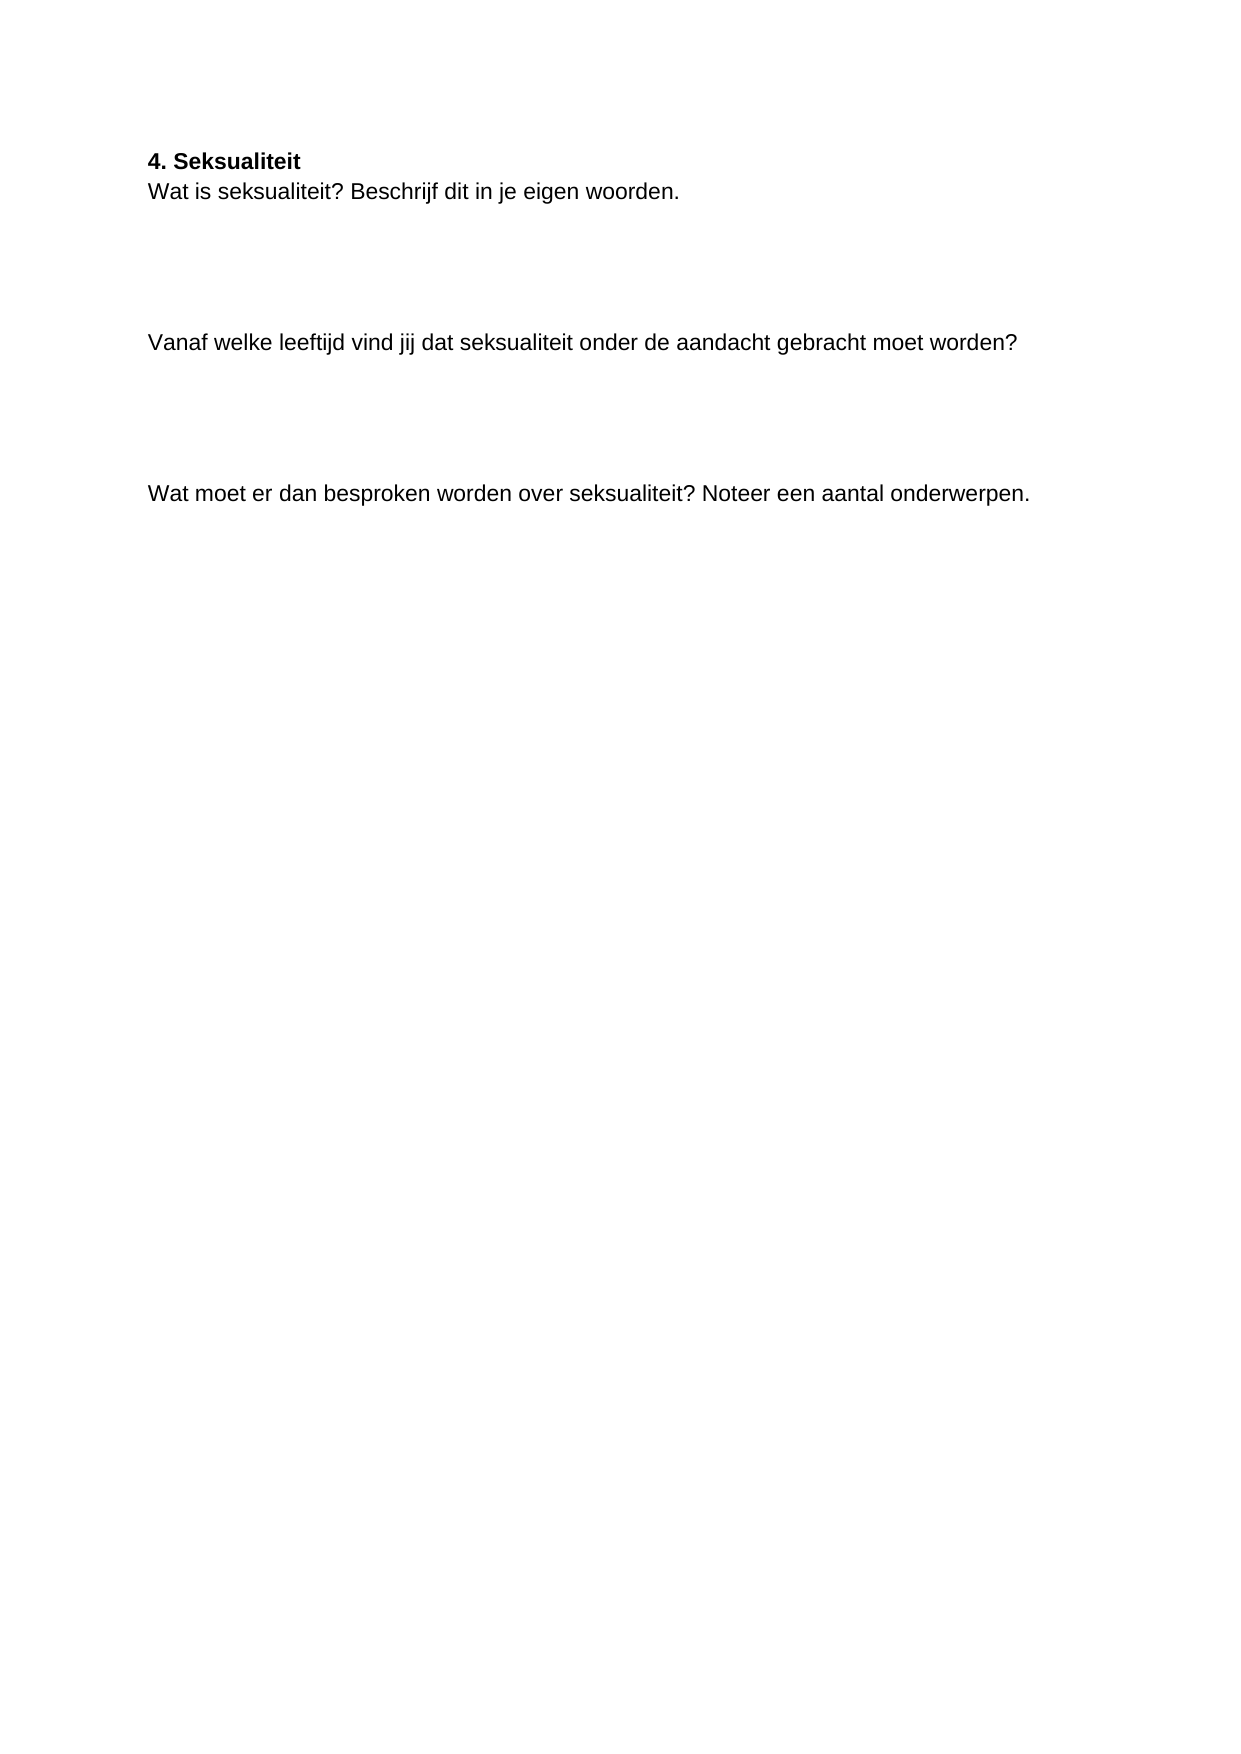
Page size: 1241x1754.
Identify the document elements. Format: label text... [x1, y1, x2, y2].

subtitle 4. Seksualiteit [148, 148, 1093, 174]
text Vanaf welke leeftijd vind jij dat seksualiteit onder de aandacht gebracht moet worden? [148, 329, 1097, 355]
text Wat is seksualiteit? Beschrijf dit in je eigen woorden. [148, 178, 1097, 204]
text Wat moet er dan besproken worden over seksualiteit? Noteer een aantal onderwerpen. [148, 480, 1097, 506]
